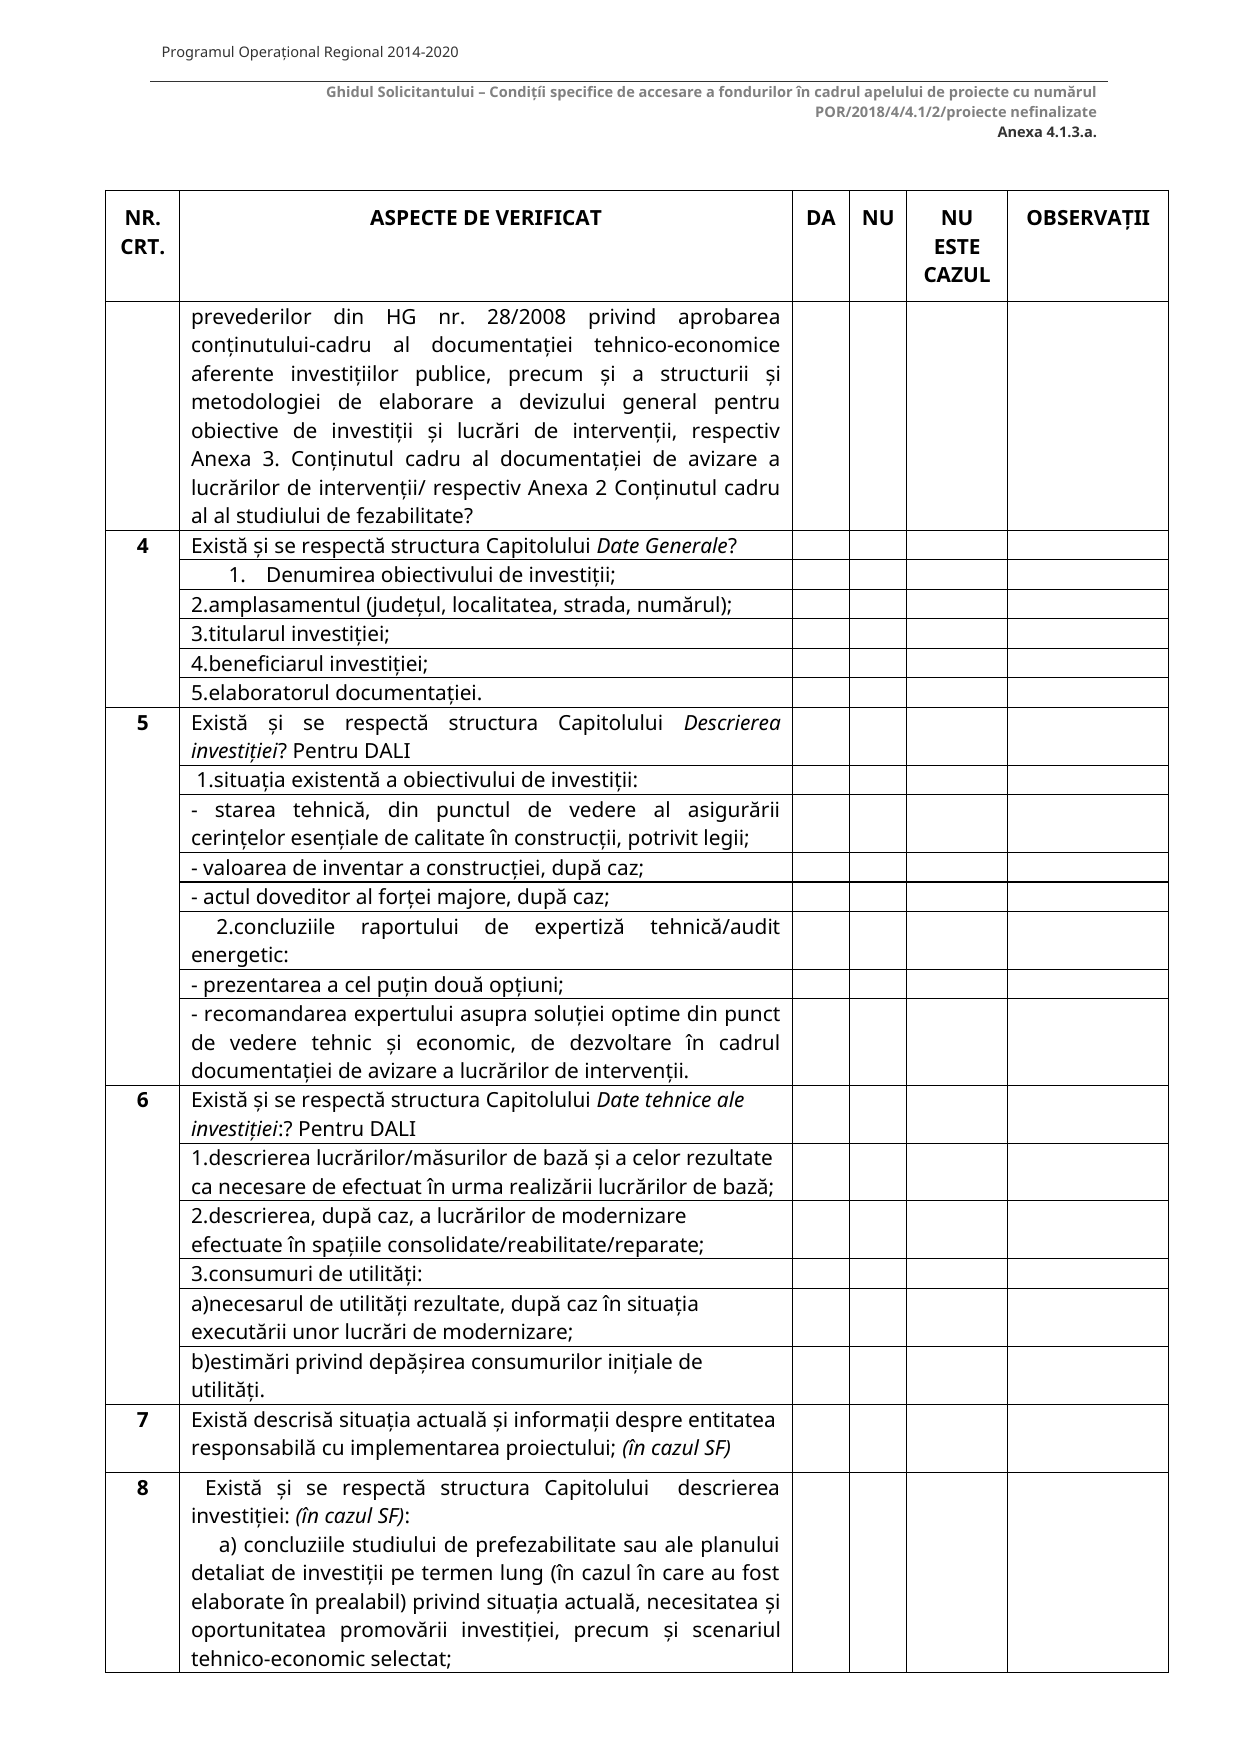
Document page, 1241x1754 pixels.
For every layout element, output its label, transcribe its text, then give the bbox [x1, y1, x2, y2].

table_cell [850, 883, 906, 911]
table_cell [1008, 912, 1168, 969]
table_header DA [793, 191, 849, 301]
table_cell [1008, 678, 1168, 707]
table_cell [907, 1347, 1007, 1404]
table_cell [907, 1405, 1007, 1472]
table_cell 1.descrierea lucrărilor/măsurilor de bază şi a celor rezultate ca necesare de efectuat în urma realizării lucrărilor de bază; [180, 1144, 792, 1200]
table_cell - actul doveditor al forţei majore, după caz; [180, 883, 792, 911]
table_cell [907, 912, 1007, 969]
table_cell b)estimări privind depăşirea consumurilor iniţiale de utilităţi. [180, 1347, 792, 1404]
table_cell [793, 649, 849, 677]
table_cell [850, 531, 906, 559]
table_cell [907, 1473, 1007, 1672]
table_cell Există și se respectă structura Capitolului Descrierea investiţiei? Pentru DALI [180, 708, 792, 764]
table_cell [793, 883, 849, 911]
table_cell Denumirea obiectivului de investiţii; [180, 560, 792, 589]
table_cell [850, 1259, 906, 1288]
table_cell [793, 1259, 849, 1288]
table_cell [793, 999, 849, 1084]
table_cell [180, 1473, 792, 1672]
table_cell [907, 970, 1007, 998]
table_cell - recomandarea expertului asupra soluţiei optime din punct de vedere tehnic şi economic, de dezvoltare în cadrul documentaţiei de avizare a lucrărilor de intervenţii. [180, 999, 792, 1084]
table_cell [1008, 1405, 1168, 1472]
table_cell [793, 560, 849, 589]
table_cell [907, 619, 1007, 648]
table_cell [793, 1473, 849, 1672]
table_cell [1008, 795, 1168, 852]
table_cell [793, 1201, 849, 1258]
table_cell [907, 1086, 1007, 1142]
table_cell [793, 590, 849, 618]
table_cell [907, 1289, 1007, 1346]
table_cell [850, 708, 906, 764]
table_cell [793, 970, 849, 998]
table_cell [850, 590, 906, 618]
table_cell - prezentarea a cel puţin două opţiuni; [180, 970, 792, 998]
table_cell 2.descrierea, după caz, a lucrărilor de modernizare efectuate în spaţiile consolidate/reabilitate/reparate; [180, 1201, 792, 1258]
table_cell [907, 531, 1007, 559]
table_cell 8 [106, 1473, 179, 1672]
table_cell [850, 678, 906, 707]
table_cell [1008, 619, 1168, 648]
table_header NU [850, 191, 906, 301]
table_cell [1008, 1201, 1168, 1258]
table_cell [793, 302, 849, 530]
table_cell [850, 302, 906, 530]
table_cell [850, 912, 906, 969]
table_cell [793, 1086, 849, 1142]
table_cell 4 [106, 531, 179, 707]
table_cell [907, 883, 1007, 911]
table_cell [1008, 560, 1168, 589]
table_cell [907, 1259, 1007, 1288]
table_cell [1008, 883, 1168, 911]
table_cell [793, 708, 849, 764]
table_header OBSERVAŢII [1008, 191, 1168, 301]
table_cell [850, 560, 906, 589]
table_cell Există și se respectă structura Capitolului Date tehnice ale investiţiei:? Pentru DALI [180, 1086, 792, 1142]
table_cell [850, 1405, 906, 1472]
table_cell [1008, 1144, 1168, 1200]
table_cell 2.amplasamentul (judeţul, localitatea, strada, numărul); [180, 590, 792, 618]
table_cell [907, 853, 1007, 881]
table_cell 1.situaţia existentă a obiectivului de investiţii: [180, 766, 792, 794]
table_cell [793, 1405, 849, 1472]
table_cell [793, 795, 849, 852]
table_cell 7 [106, 1405, 179, 1472]
table_cell [907, 302, 1007, 530]
table_cell [850, 970, 906, 998]
table_cell [1008, 708, 1168, 764]
table_cell [907, 795, 1007, 852]
table_cell 4.beneficiarul investiţiei; [180, 649, 792, 677]
table_cell [793, 766, 849, 794]
table_cell [1008, 649, 1168, 677]
table_cell [850, 649, 906, 677]
table_cell [850, 1473, 906, 1672]
table_cell [907, 560, 1007, 589]
table_cell 5 [106, 708, 179, 1084]
table_cell 5.elaboratorul documentaţiei. [180, 678, 792, 707]
table_cell [850, 1289, 906, 1346]
table_cell [793, 678, 849, 707]
table_cell [1008, 1289, 1168, 1346]
table_cell [907, 649, 1007, 677]
table_cell [907, 766, 1007, 794]
table_cell [850, 1086, 906, 1142]
table_cell [850, 1347, 906, 1404]
table_cell [793, 912, 849, 969]
table_cell [850, 619, 906, 648]
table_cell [180, 302, 792, 530]
table_cell [907, 590, 1007, 618]
table_cell [850, 1201, 906, 1258]
table_cell [1008, 766, 1168, 794]
table_cell - valoarea de inventar a construcţiei, după caz; [180, 853, 792, 881]
table_header NU ESTE CAZUL [907, 191, 1007, 301]
table_cell [1008, 1259, 1168, 1288]
table_cell 3 [106, 302, 179, 530]
table_cell Există descrisă situaţia actuală şi informaţii despre entitatea responsabilă cu implementarea proiectului; (în cazul SF) [180, 1405, 792, 1472]
table_cell Există și se respectă structura Capitolului Date Generale? [180, 531, 792, 559]
table_cell [907, 1144, 1007, 1200]
table_cell [793, 531, 849, 559]
table_cell 2.concluziile raportului de expertiză tehnică/audit energetic: [180, 912, 792, 969]
table_cell [907, 1201, 1007, 1258]
table_cell [850, 766, 906, 794]
table_cell [907, 999, 1007, 1084]
table_header ASPECTE DE VERIFICAT [180, 191, 792, 301]
table_cell [793, 1347, 849, 1404]
table_cell [1008, 999, 1168, 1084]
table_cell [1008, 590, 1168, 618]
table_cell - starea tehnică, din punctul de vedere al asigurării cerinţelor esenţiale de calitate în construcţii, potrivit legii; [180, 795, 792, 852]
table_cell [850, 999, 906, 1084]
table_cell 3.consumuri de utilităţi: [180, 1259, 792, 1288]
table_cell [907, 708, 1007, 764]
table_cell 6 [106, 1086, 179, 1404]
table_cell [793, 619, 849, 648]
table_header NR. CRT. [106, 191, 179, 301]
table_cell [793, 1144, 849, 1200]
table_cell [1008, 970, 1168, 998]
table_cell [1008, 1347, 1168, 1404]
table_cell 3.titularul investiţiei; [180, 619, 792, 648]
table_cell [850, 795, 906, 852]
table_cell [1008, 1086, 1168, 1142]
table_cell [907, 678, 1007, 707]
table_cell [793, 853, 849, 881]
table_cell [850, 853, 906, 881]
table_cell [1008, 531, 1168, 559]
table_cell a)necesarul de utilităţi rezultate, după caz în situaţia executării unor lucrări de modernizare; [180, 1289, 792, 1346]
table_cell [1008, 302, 1168, 530]
table_cell [850, 1144, 906, 1200]
table_cell [793, 1289, 849, 1346]
table_cell [1008, 1473, 1168, 1672]
table_cell [1008, 853, 1168, 881]
